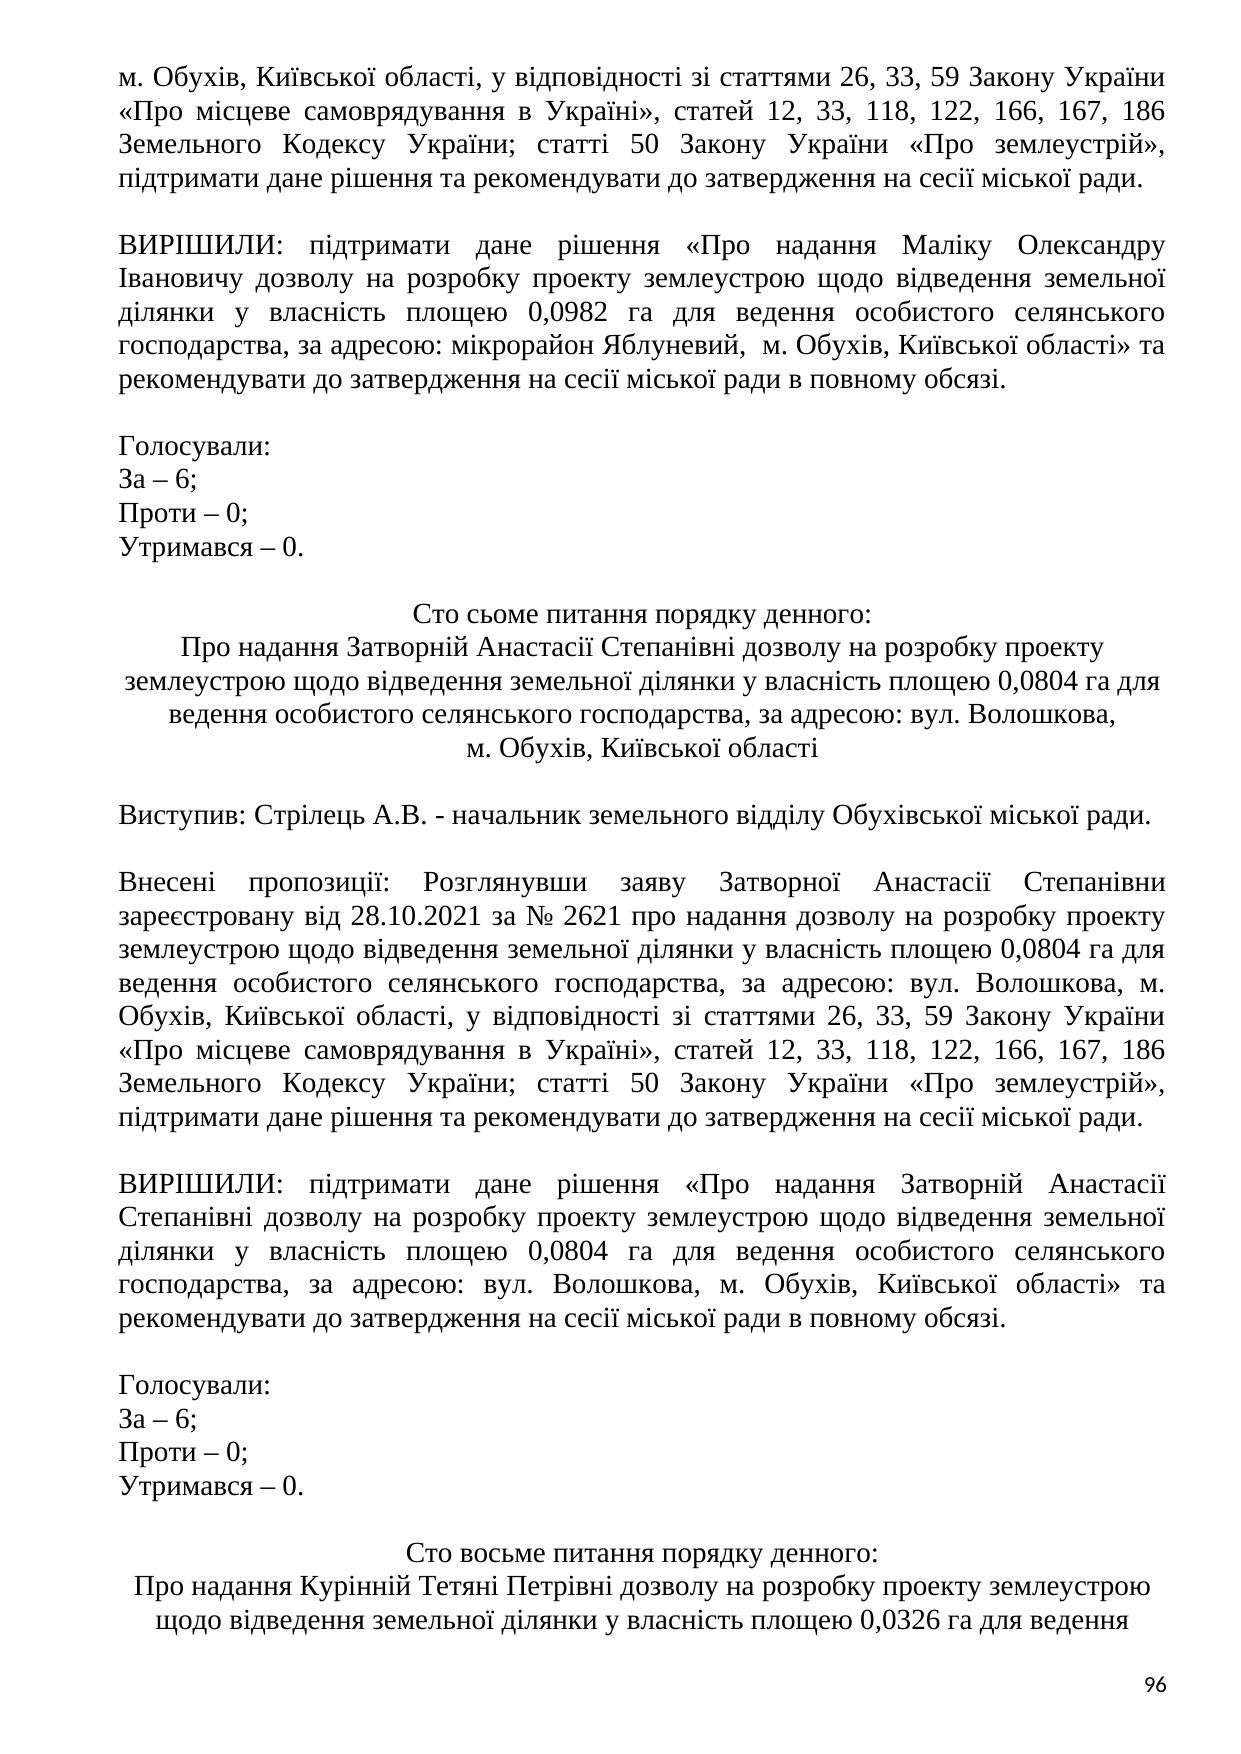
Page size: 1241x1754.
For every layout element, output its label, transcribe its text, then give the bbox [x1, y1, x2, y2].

list Внесені пропозиції: Розглянувши заяву Затворної Анастасії Степанівни зареєстровану від 28.10.2021 за № 2621 про надання дозволу на розробку проекту землеустрою щодо відведення земельної ділянки у власність площею 0,0804 га для ведення особистого селянського господарства, за адресою: вул. Волошкова, м. Обухів, Київської області, у відповідності зі статтями 26, 33, 59 Закону України «Про місцеве самоврядування в Україні», статей 12, 33, 118, 122, 166, 167, 186 Земельного Кодексу України; статті 50 Закону України «Про землеустрій», підтримати дане рішення та рекомендувати до затвердження на сесії міської ради. [118, 864, 1167, 1132]
text Про надання Затворній Анастасії Степанівні дозволу на розробку проекту землеустрою щодо відведення земельної ділянки у власність площею 0,0804 га для ведення особистого селянського господарства, за адресою: вул. Волошкова, м. Обухів, Київської області [118, 629, 1167, 763]
text Проти – 0; [118, 495, 1167, 529]
text Голосували: [118, 1367, 1167, 1401]
text Сто сьоме питання порядку денного: [118, 596, 1167, 629]
text Утримався – 0. [118, 1468, 1167, 1501]
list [118, 59, 1167, 193]
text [118, 1568, 1167, 1636]
text Утримався – 0. [118, 529, 1167, 562]
text ВИРІШИЛИ: підтримати дане рішення «Про надання Затворній Анастасії Степанівні дозволу на розробку проекту землеустрою щодо відведення земельної ділянки у власність площею 0,0804 га для ведення особистого селянського господарства, за адресою: вул. Волошкова, м. Обухів, Київської області» та рекомендувати до затвердження на сесії міської ради в повному обсязі. [118, 1166, 1167, 1334]
text За – 6; [118, 1401, 1167, 1434]
text Виступив: Стрілець А.В. - начальник земельного відділу Обухівської міської ради. [118, 797, 1167, 831]
text Голосували: [118, 428, 1167, 462]
text ВИРІШИЛИ: підтримати дане рішення «Про надання Маліку Олександру Івановичу дозволу на розробку проекту землеустрою щодо відведення земельної ділянки у власність площею 0,0982 га для ведення особистого селянського господарства, за адресою: мікрорайон Яблуневий, м. Обухів, Київської області» та рекомендувати до затвердження на сесії міської ради в повному обсязі. [118, 227, 1167, 394]
text За – 6; [118, 462, 1167, 495]
text Сто восьме питання порядку денного: [118, 1535, 1167, 1568]
text Проти – 0; [118, 1434, 1167, 1468]
